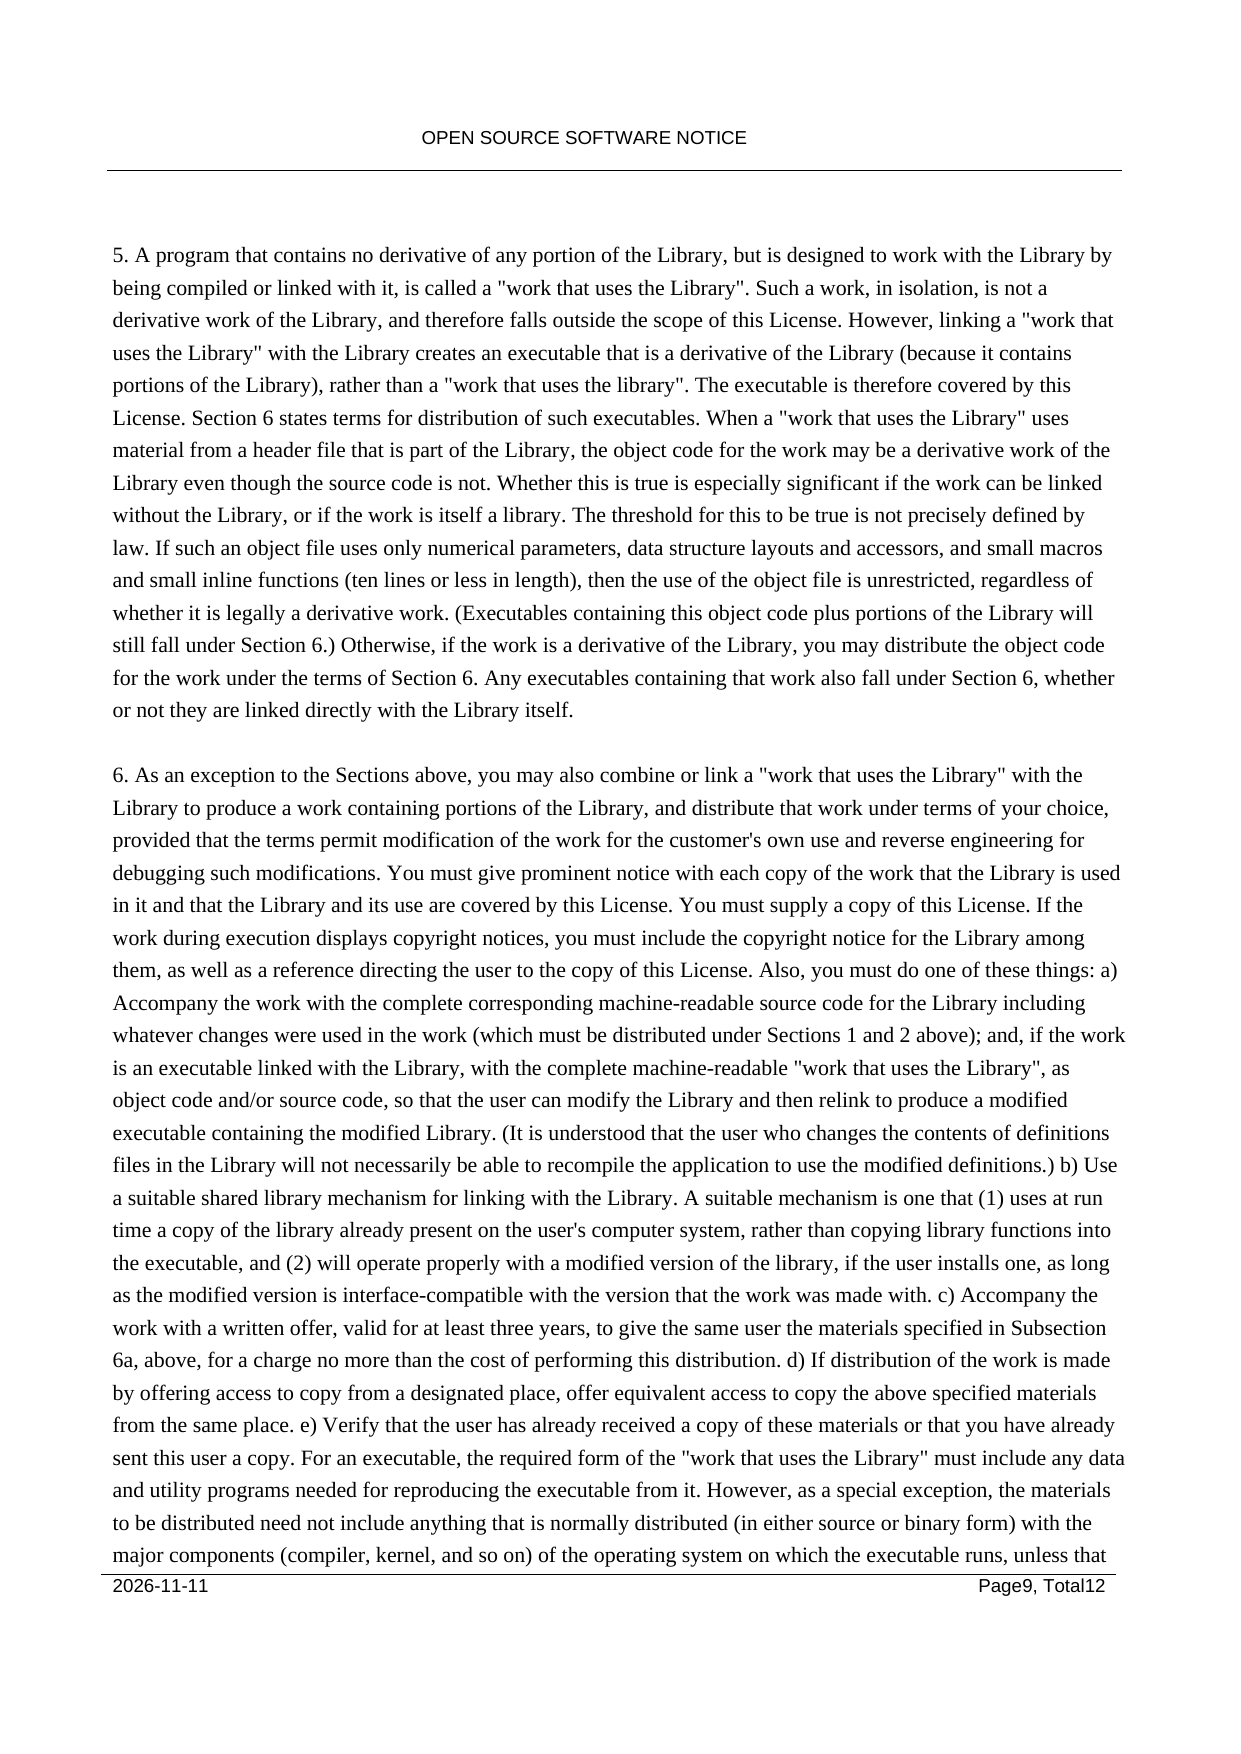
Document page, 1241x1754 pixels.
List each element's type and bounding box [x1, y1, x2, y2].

text [112, 206, 1128, 1571]
